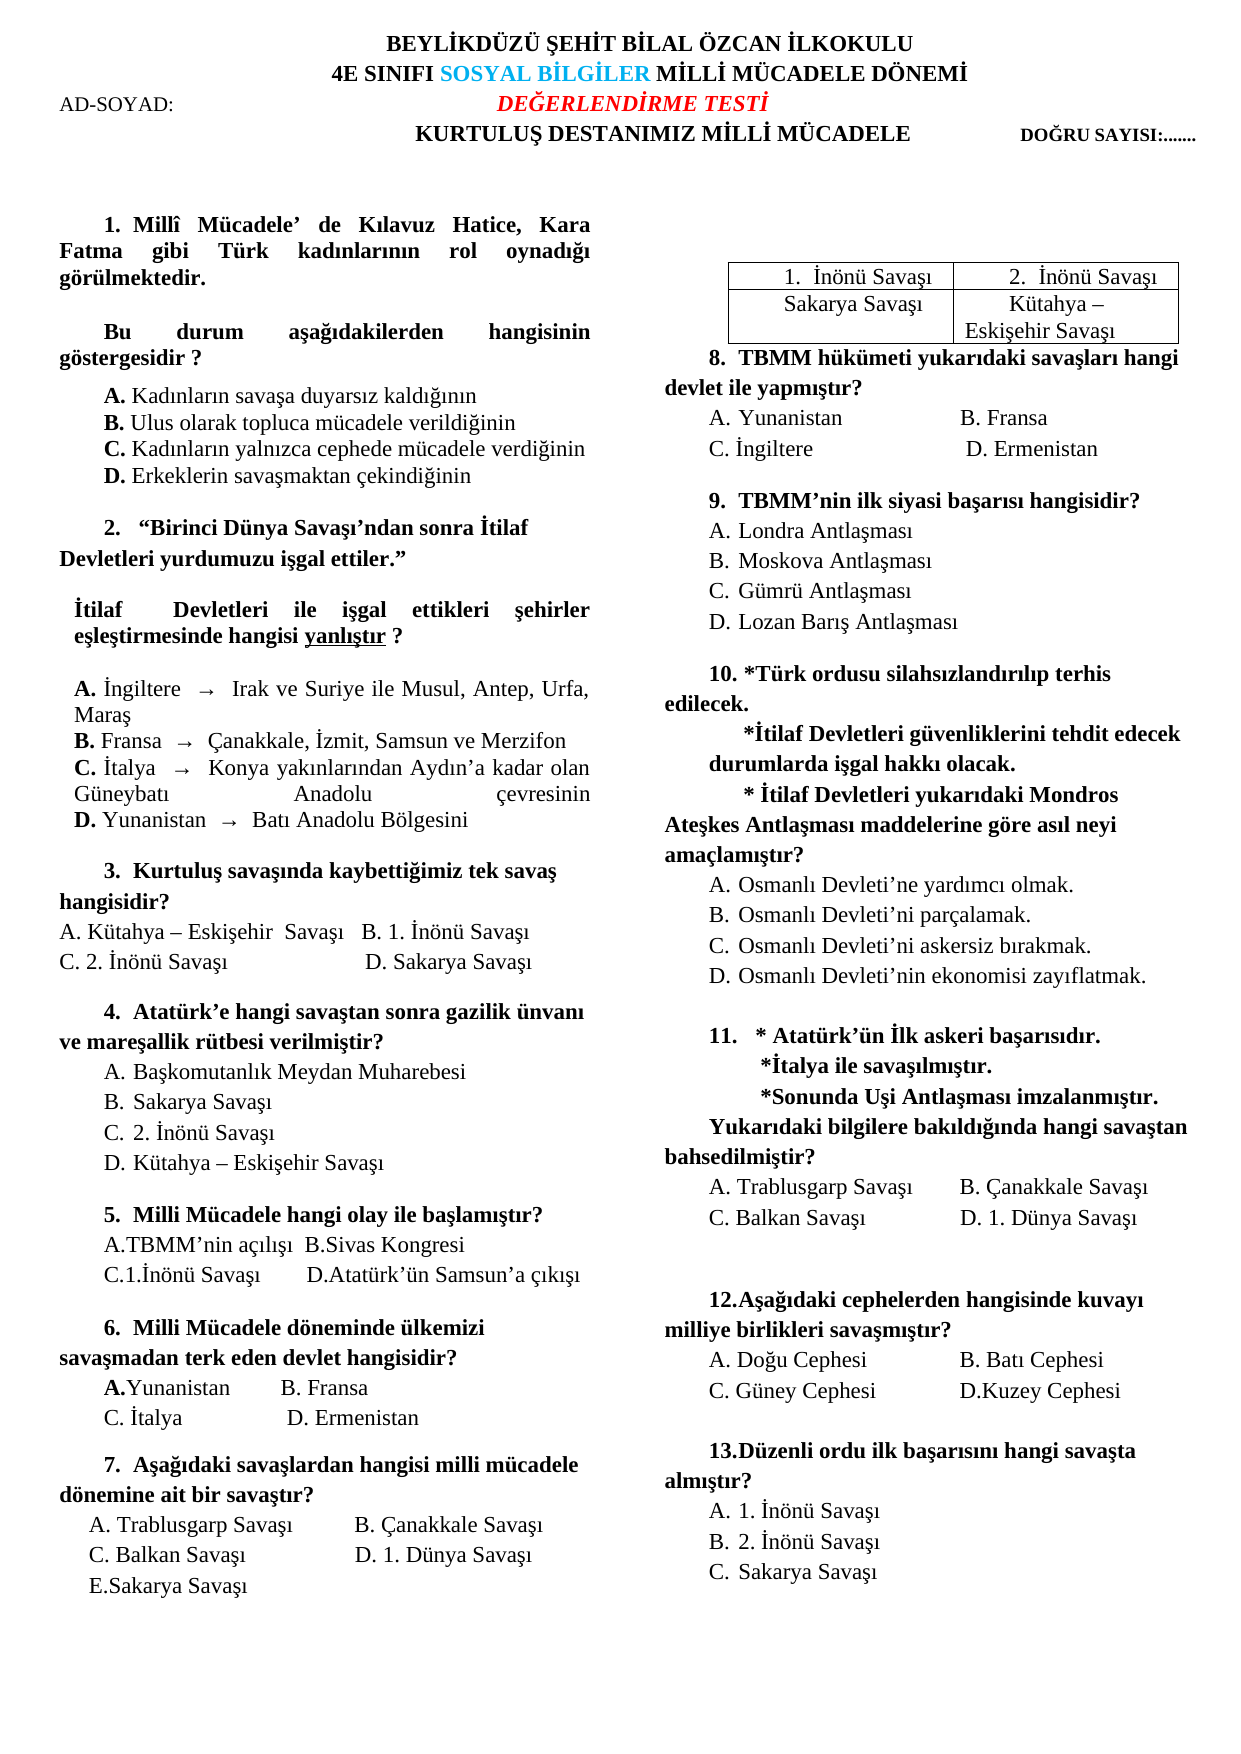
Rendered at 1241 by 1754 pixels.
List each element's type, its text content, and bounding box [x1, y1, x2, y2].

list Milli Mücadele döneminde ülkemizi savaşmadan terk eden devlet hangisidir? [59, 1313, 591, 1370]
list “Birinci Dünya Savaşı’ndan sonra İtilaf Devletleri yurdumuzu işgal ettiler.” [59, 514, 591, 571]
list C. İtalya D. Ermenistan [103, 1404, 591, 1431]
list *Türk ordusu silahsızlandırılıp terhis edilecek. [664, 660, 1196, 716]
list Atatürk’e hangi savaştan sonra gazilik ünvanı ve mareşallik rütbesi verilmiştir? [59, 998, 591, 1054]
list A. Kütahya – Eskişehir Savaşı B. 1. İnönü Savaşı [59, 918, 591, 944]
list C. Balkan Savaşı D. 1. Dünya Savaşı [709, 1204, 1196, 1230]
list Moskova Antlaşması [664, 547, 1196, 574]
text B. Ulus olarak topluca mücadele verildiğinin [59, 409, 591, 435]
list Yukarıdaki bilgilere bakıldığında hangi savaştan bahsedilmiştir? [664, 1113, 1196, 1169]
list Yunanistan B. Fransa [664, 404, 1196, 431]
list Aşağıdaki savaşlardan hangisi milli mücadele dönemine ait bir savaştır? [59, 1451, 591, 1507]
list Düzenli ordu ilk başarısını hangi savaşta almıştır? [664, 1437, 1196, 1494]
text C. İtalya → Konya yakınlarından Aydın’a kadar olan Güneybatı Anadolu çevresinin D. Yunanistan → Batı Anadolu Bölgesini [74, 754, 591, 833]
list Gümrü Antlaşması [664, 577, 1196, 604]
list Aşağıdaki cephelerden hangisinde kuvayı milliye birlikleri savaşmıştır? [664, 1286, 1196, 1343]
text BEYLİKDÜZÜ ŞEHİT BİLAL ÖZCAN İLKOKULU [59, 29, 1196, 56]
list Milli Mücadele hangi olay ile başlamıştır? [59, 1201, 591, 1227]
text 4E SINIFI SOSYAL BİLGİLER MİLLİ MÜCADELE DÖNEMİ [59, 60, 1196, 86]
list *İtalya ile savaşılmıştır. [709, 1053, 1196, 1079]
list A.Yunanistan B. Fransa [103, 1374, 591, 1400]
text AD-SOYAD: DEĞERLENDİRME TESTİ [59, 90, 1196, 116]
list C. 2. İnönü Savaşı D. Sakarya Savaşı [59, 948, 591, 974]
text * İtilaf Devletleri yukarıdaki Mondros Ateşkes Antlaşması maddelerine göre asıl neyi amaçlamıştır? [664, 781, 1196, 867]
list A. Trablusgarp Savaşı B. Çanakkale Savaşı [89, 1511, 591, 1538]
list Kurtuluş savaşında kaybettiğimiz tek savaş hangisidir? [59, 858, 591, 914]
text B. Fransa → Çanakkale, İzmit, Samsun ve Merzifon [74, 727, 591, 754]
text Bu durum aşağıdakilerden hangisinin göstergesidir ? [59, 318, 591, 371]
list Millî Mücadele’ de Kılavuz Hatice, Kara Fatma gibi Türk kadınlarının rol oynadığı görülmektedir. [59, 211, 591, 318]
list TBMM hükümeti yukarıdaki savaşları hangi devlet ile yapmıştır? [664, 344, 1196, 401]
list C. Balkan Savaşı D. 1. Dünya Savaşı E.Sakarya Savaşı [89, 1541, 591, 1598]
list C. Güney Cephesi D.Kuzey Cephesi [709, 1377, 1196, 1403]
text İtilaf Devletleri ile işgal ettikleri şehirler eşleştirmesinde hangisi yanlıştır ? [74, 596, 591, 648]
list Kütahya – Eskişehir Savaşı [59, 1149, 591, 1175]
text KURTULUŞ DESTANIMIZ MİLLİ MÜCADELE DOĞRU SAYISI:....... [59, 120, 1196, 147]
list Osmanlı Devleti’ne yardımcı olmak. [664, 871, 1196, 898]
list 1. İnönü Savaşı [664, 1497, 1196, 1524]
list A.TBMM’nin açılışı B.Sivas Kongresi [103, 1231, 591, 1257]
list *İtilaf Devletleri güvenliklerini tehdit edecek durumlarda işgal hakkı olacak. [709, 720, 1196, 777]
table_cell Sakarya Savaşı [729, 290, 953, 343]
list 2. İnönü Savaşı [59, 1118, 591, 1145]
text C. Kadınların yalnızca cephede mücadele verdiğinin [59, 435, 591, 462]
table_cell Kütahya – Eskişehir Savaşı [954, 290, 1178, 343]
list Sakarya Savaşı [664, 1558, 1196, 1584]
list Osmanlı Devleti’ni askersiz bırakmak. [664, 932, 1196, 958]
list A. Doğu Cephesi B. Batı Cephesi [709, 1346, 1196, 1373]
list C.1.İnönü Savaşı D.Atatürk’ün Samsun’a çıkışı [103, 1261, 591, 1288]
list Lozan Barış Antlaşması [664, 608, 1196, 634]
list C. İngiltere D. Ermenistan [709, 435, 1196, 461]
table_header İnönü Savaşı [729, 263, 953, 289]
list *Sonunda Uşi Antlaşması imzalanmıştır. [709, 1083, 1196, 1109]
list TBMM’nin ilk siyasi başarısı hangisidir? [664, 487, 1196, 513]
text A. İngiltere → Irak ve Suriye ile Musul, Antep, Urfa, Maraş [74, 675, 591, 727]
list 2. İnönü Savaşı [664, 1528, 1196, 1554]
list * Atatürk’ün İlk askeri başarısıdır. [664, 1022, 1196, 1049]
text D. Erkeklerin savaşmaktan çekindiğinin [59, 462, 591, 488]
list A. Trablusgarp Savaşı B. Çanakkale Savaşı [709, 1173, 1196, 1200]
list Osmanlı Devleti’nin ekonomisi zayıflatmak. [664, 962, 1196, 988]
list Başkomutanlık Meydan Muharebesi [59, 1058, 591, 1084]
text A. Kadınların savaşa duyarsız kaldığının [59, 383, 591, 409]
list Sakarya Savaşı [59, 1088, 591, 1115]
list Osmanlı Devleti’ni parçalamak. [664, 902, 1196, 928]
table_header İnönü Savaşı [954, 263, 1178, 289]
list Londra Antlaşması [664, 517, 1196, 543]
